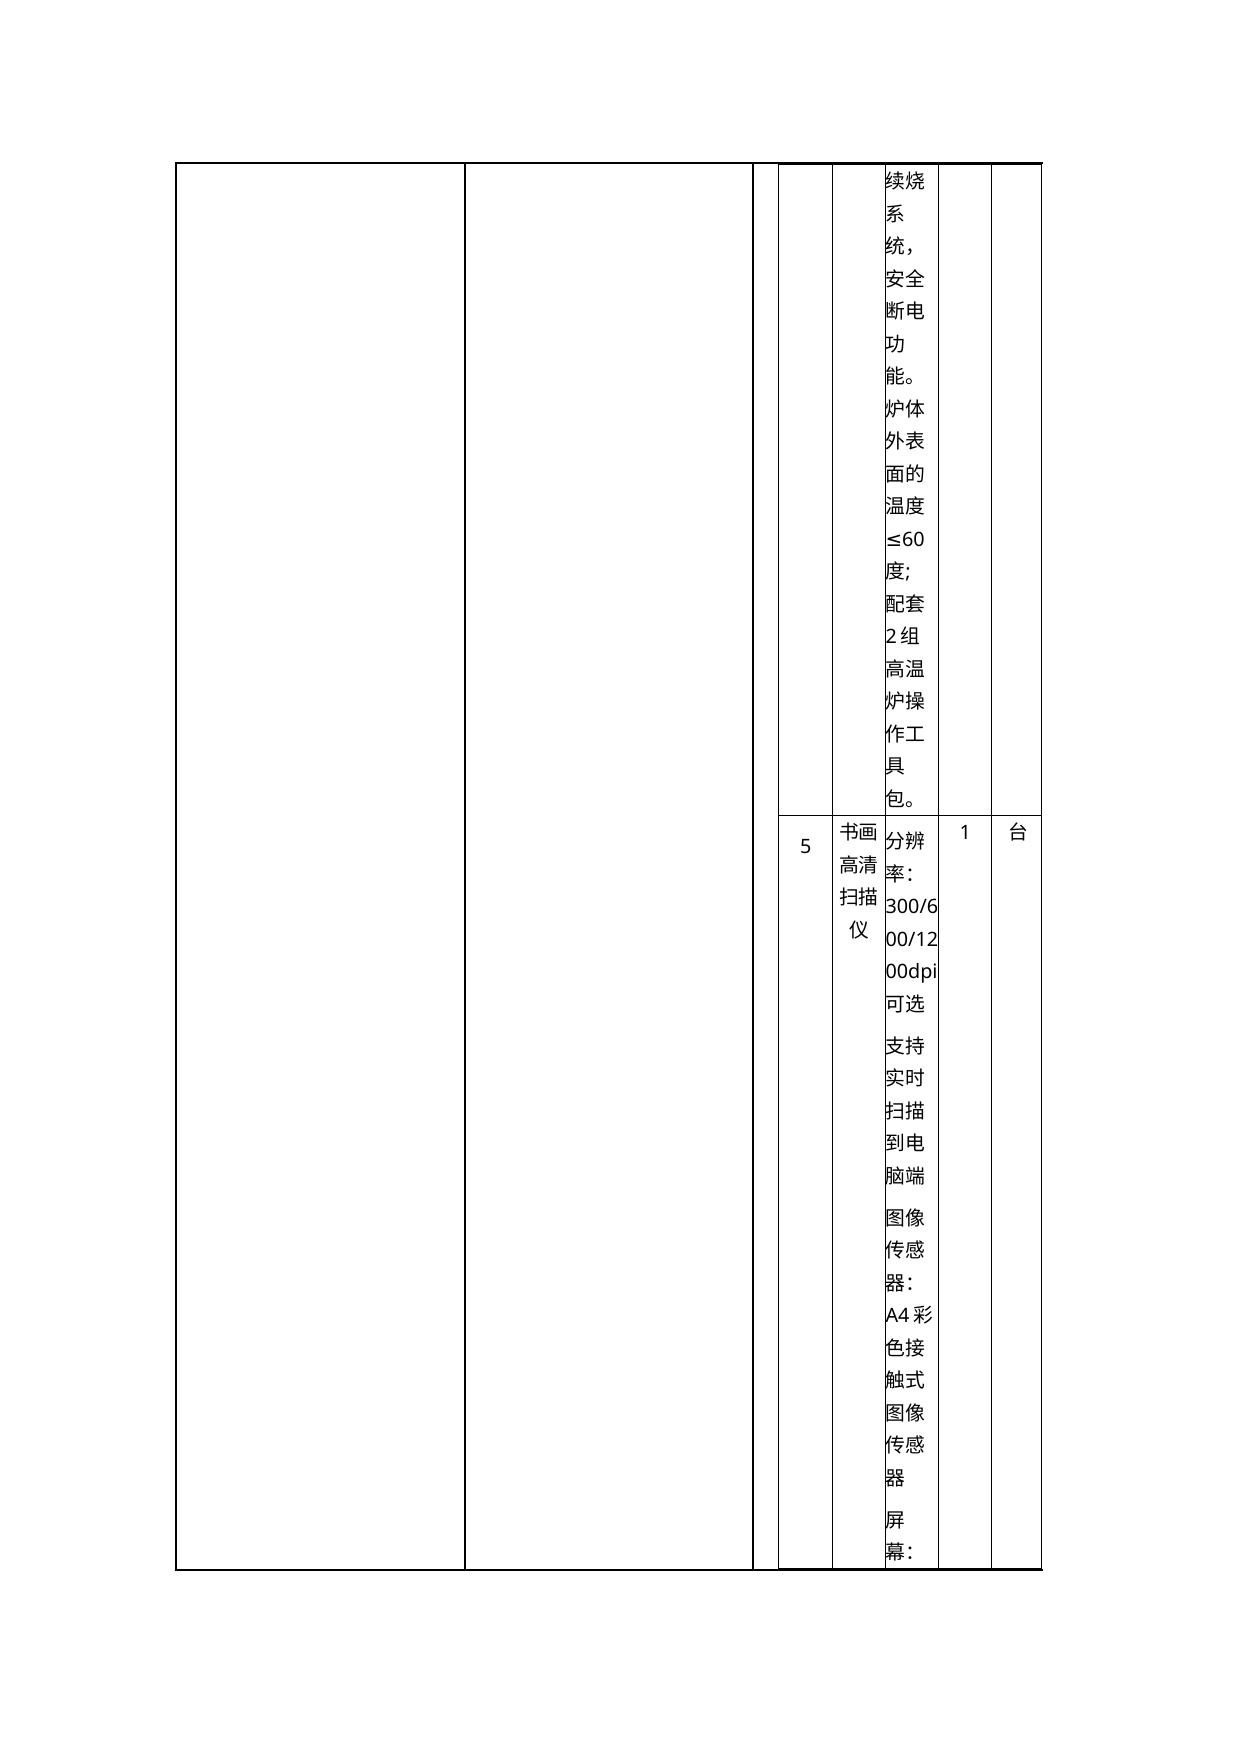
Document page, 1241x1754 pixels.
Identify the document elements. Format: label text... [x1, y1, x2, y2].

table_cell [177, 164, 464, 1569]
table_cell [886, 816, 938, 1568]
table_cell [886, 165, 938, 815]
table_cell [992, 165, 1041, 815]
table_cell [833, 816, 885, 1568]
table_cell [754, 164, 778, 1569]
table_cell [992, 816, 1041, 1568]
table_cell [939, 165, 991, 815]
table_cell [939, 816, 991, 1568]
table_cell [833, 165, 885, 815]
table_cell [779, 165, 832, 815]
table_cell 1 [466, 164, 752, 1569]
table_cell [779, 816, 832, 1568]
